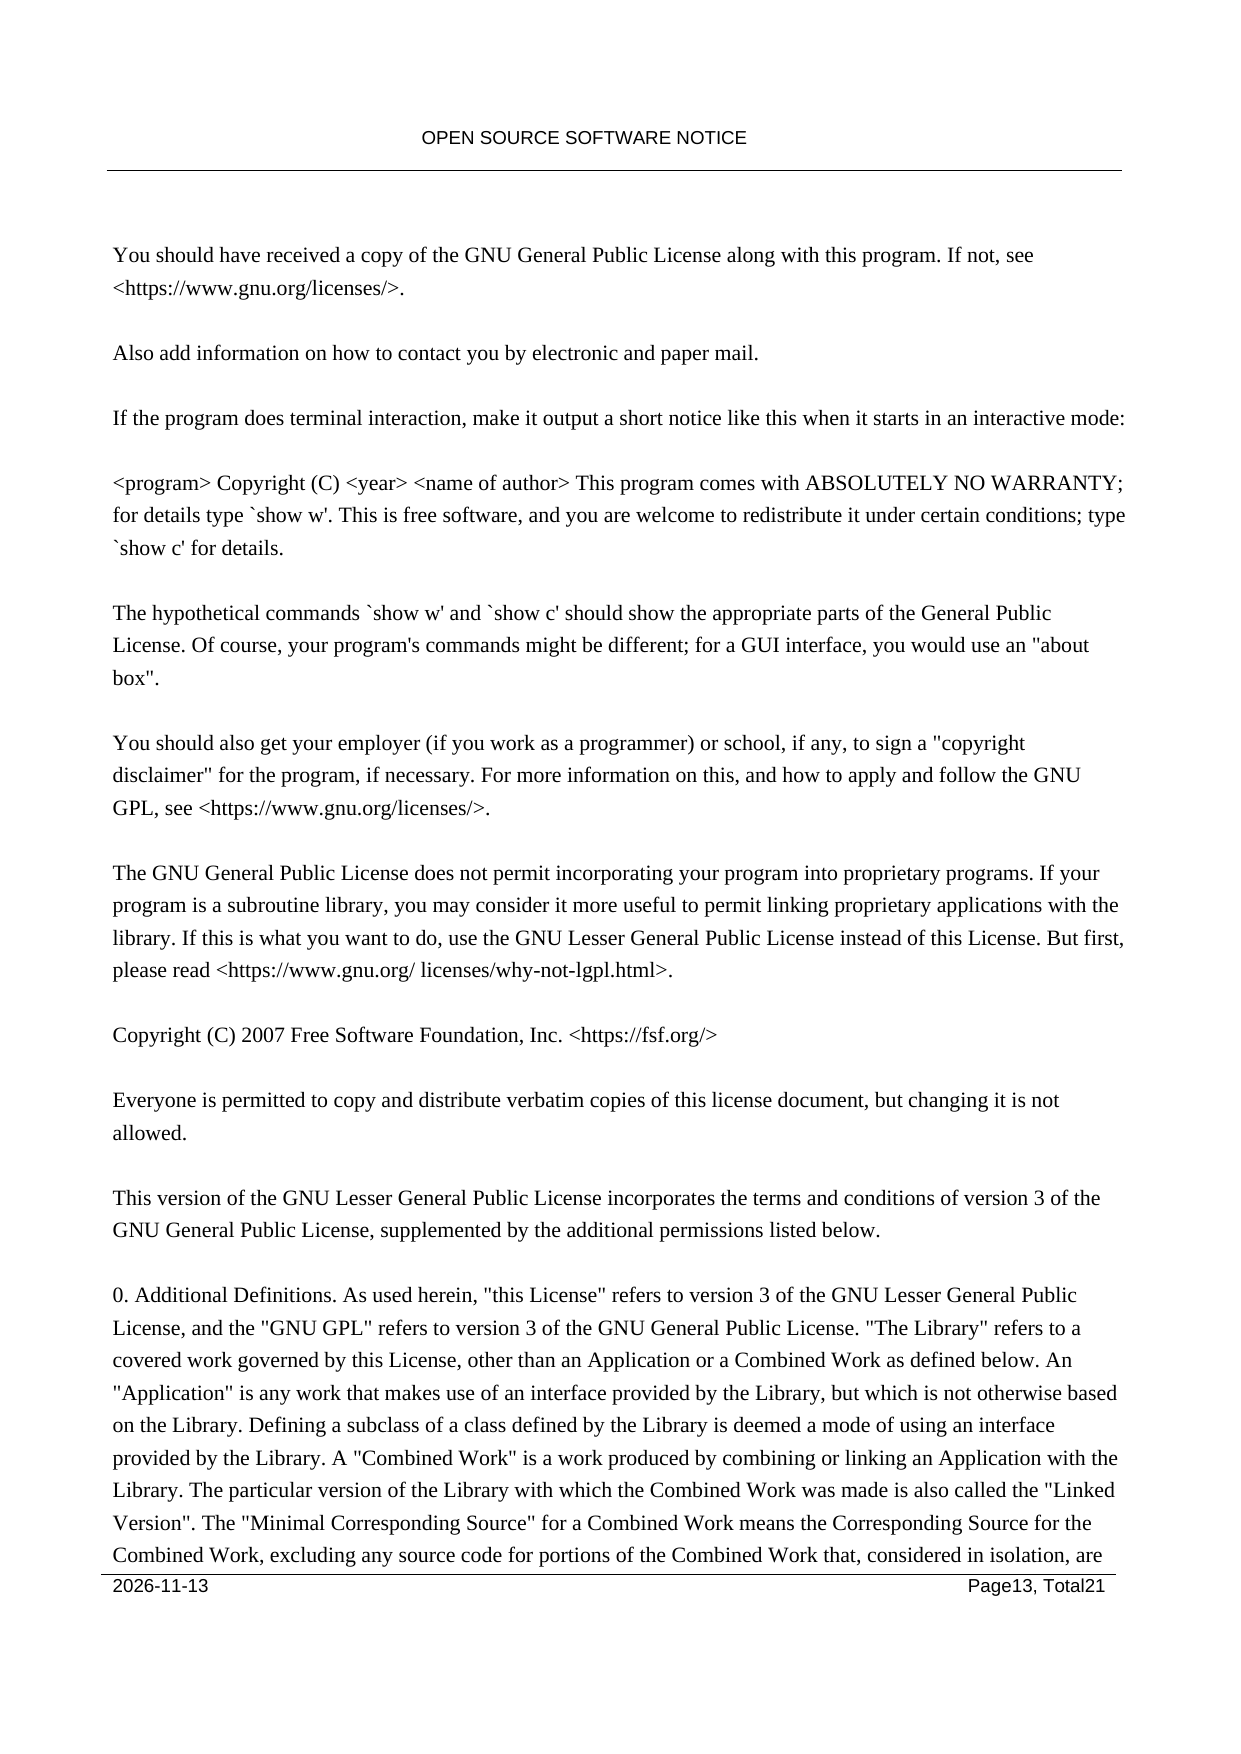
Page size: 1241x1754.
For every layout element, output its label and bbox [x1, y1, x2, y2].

text [112, 206, 1128, 1571]
